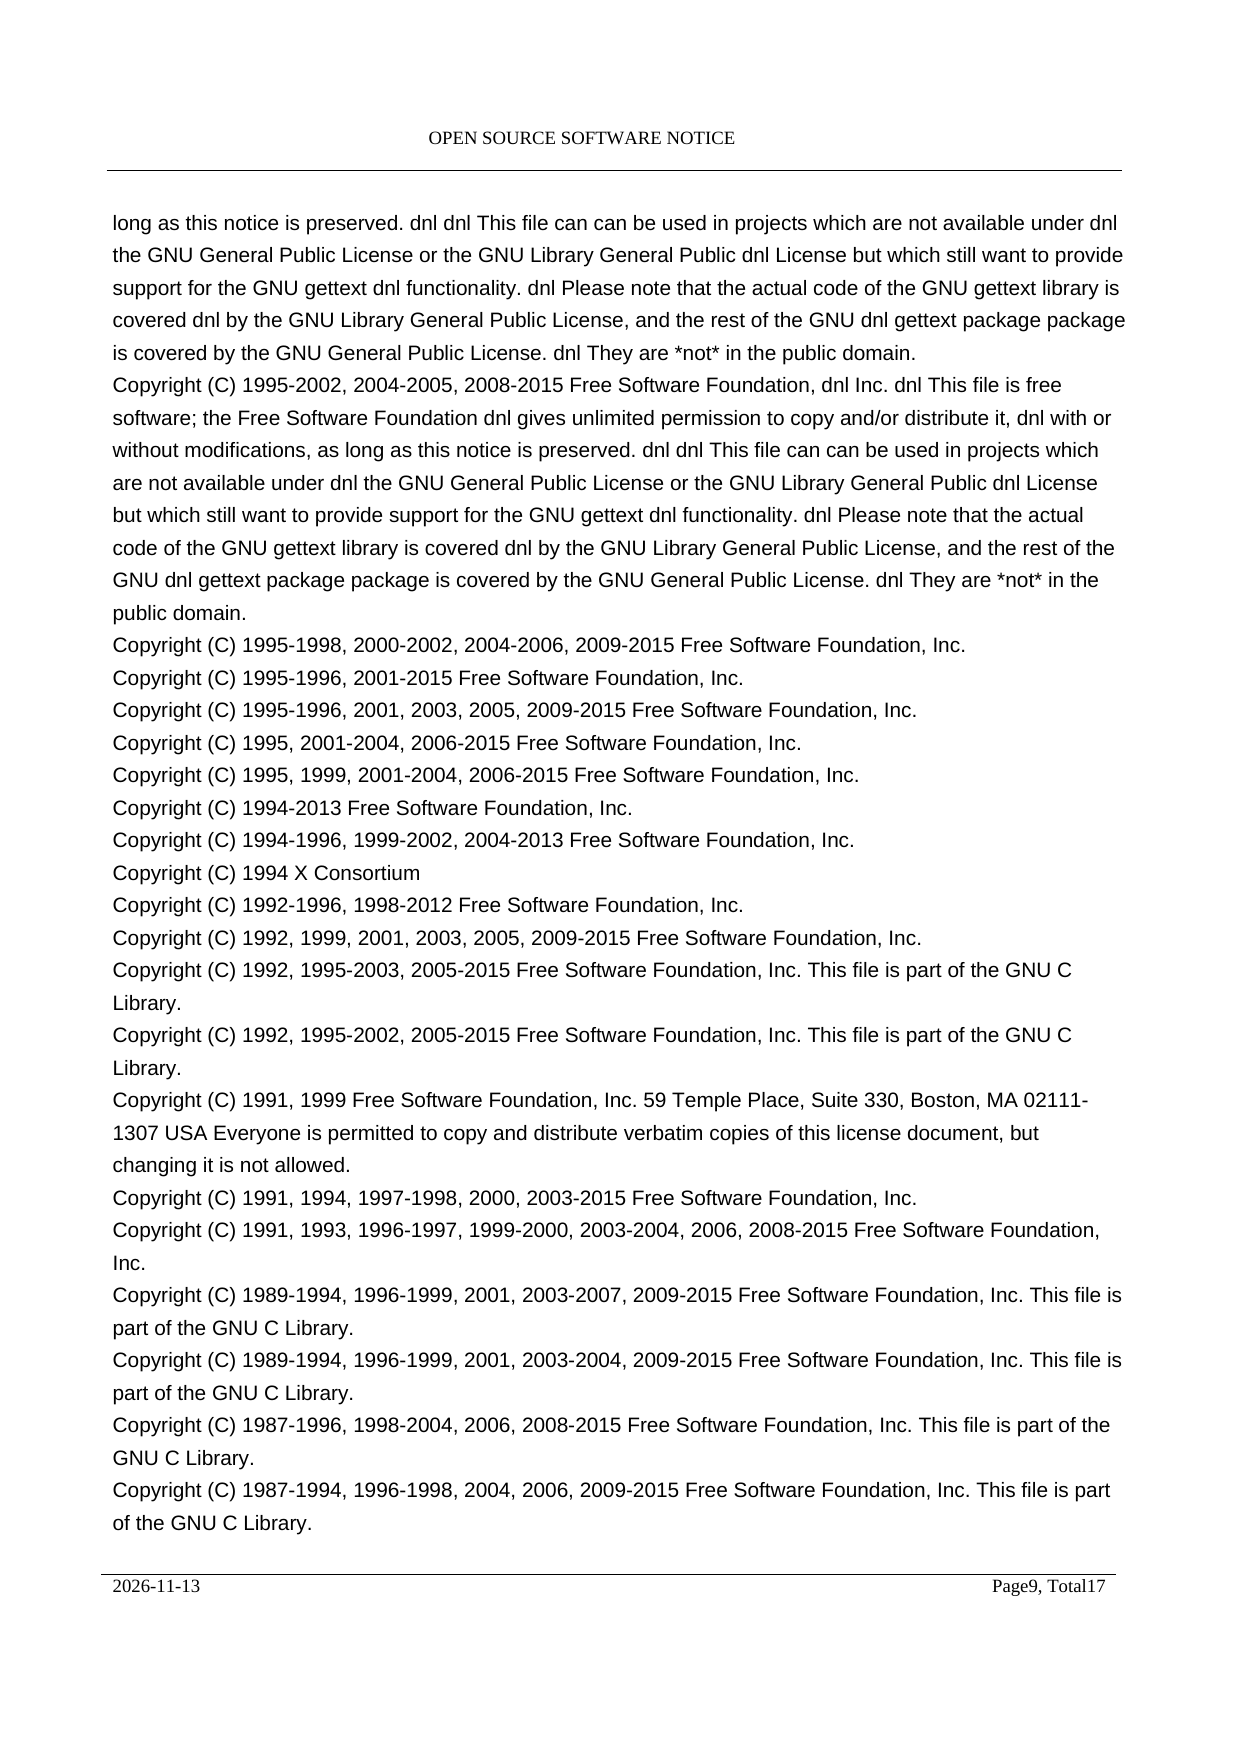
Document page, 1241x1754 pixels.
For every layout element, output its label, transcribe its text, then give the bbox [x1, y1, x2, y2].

text Copyright (C) 1995-1996, 2001-2015 Free Software Foundation, Inc. [112, 661, 1128, 694]
text Copyright (C) 1994-1996, 1999-2002, 2004-2013 Free Software Foundation, Inc. [112, 824, 1128, 856]
text Copyright (C) 1987-1996, 1998-2004, 2006, 2008-2015 Free Software Foundation, Inc. This file is part of the GNU C Library. [112, 1409, 1128, 1474]
text Copyright (C) 1995-2002, 2004-2005, 2008-2015 Free Software Foundation, dnl Inc. dnl This file is free software; the Free Software Foundation dnl gives unlimited permission to copy and/or distribute it, dnl with or without modifications, as long as this notice is preserved. dnl dnl This file can can be used in projects which are not available under dnl the GNU General Public License or the GNU Library General Public dnl License but which still want to provide support for the GNU gettext dnl functionality. dnl Please note that the actual code of the GNU gettext library is covered dnl by the GNU Library General Public License, and the rest of the GNU dnl gettext package package is covered by the GNU General Public License. dnl They are *not* in the public domain. [112, 369, 1128, 629]
text Copyright (C) 1995, 2001-2004, 2006-2015 Free Software Foundation, Inc. [112, 726, 1128, 759]
text Copyright (C) 1992, 1995-2003, 2005-2015 Free Software Foundation, Inc. This file is part of the GNU C Library. [112, 954, 1128, 1019]
text Copyright (C) 1995, 1999, 2001-2004, 2006-2015 Free Software Foundation, Inc. [112, 759, 1128, 791]
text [112, 206, 1128, 369]
text Copyright (C) 1995-1996, 2001, 2003, 2005, 2009-2015 Free Software Foundation, Inc. [112, 694, 1128, 726]
text Copyright (C) 1991, 1993, 1996-1997, 1999-2000, 2003-2004, 2006, 2008-2015 Free Software Foundation, Inc. [112, 1214, 1128, 1279]
text Copyright (C) 1989-1994, 1996-1999, 2001, 2003-2007, 2009-2015 Free Software Foundation, Inc. This file is part of the GNU C Library. [112, 1279, 1128, 1344]
text Copyright (C) 1992-1996, 1998-2012 Free Software Foundation, Inc. [112, 889, 1128, 921]
text Copyright (C) 1992, 1995-2002, 2005-2015 Free Software Foundation, Inc. This file is part of the GNU C Library. [112, 1019, 1128, 1084]
text Copyright (C) 1995-1998, 2000-2002, 2004-2006, 2009-2015 Free Software Foundation, Inc. [112, 629, 1128, 661]
text Copyright (C) 1994-2013 Free Software Foundation, Inc. [112, 791, 1128, 824]
text Copyright (C) 1989-1994, 1996-1999, 2001, 2003-2004, 2009-2015 Free Software Foundation, Inc. This file is part of the GNU C Library. [112, 1344, 1128, 1409]
text Copyright (C) 1991, 1994, 1997-1998, 2000, 2003-2015 Free Software Foundation, Inc. [112, 1181, 1128, 1214]
text Copyright (C) 1994 X Consortium [112, 856, 1128, 889]
text Copyright (C) 1992, 1999, 2001, 2003, 2005, 2009-2015 Free Software Foundation, Inc. [112, 921, 1128, 954]
text Copyright (C) 1991, 1999 Free Software Foundation, Inc. 59 Temple Place, Suite 330, Boston, MA 02111-1307 USA Everyone is permitted to copy and distribute verbatim copies of this license document, but changing it is not allowed. [112, 1084, 1128, 1181]
text Copyright (C) 1987-1994, 1996-1998, 2004, 2006, 2009-2015 Free Software Foundation, Inc. This file is part of the GNU C Library. [112, 1474, 1128, 1539]
